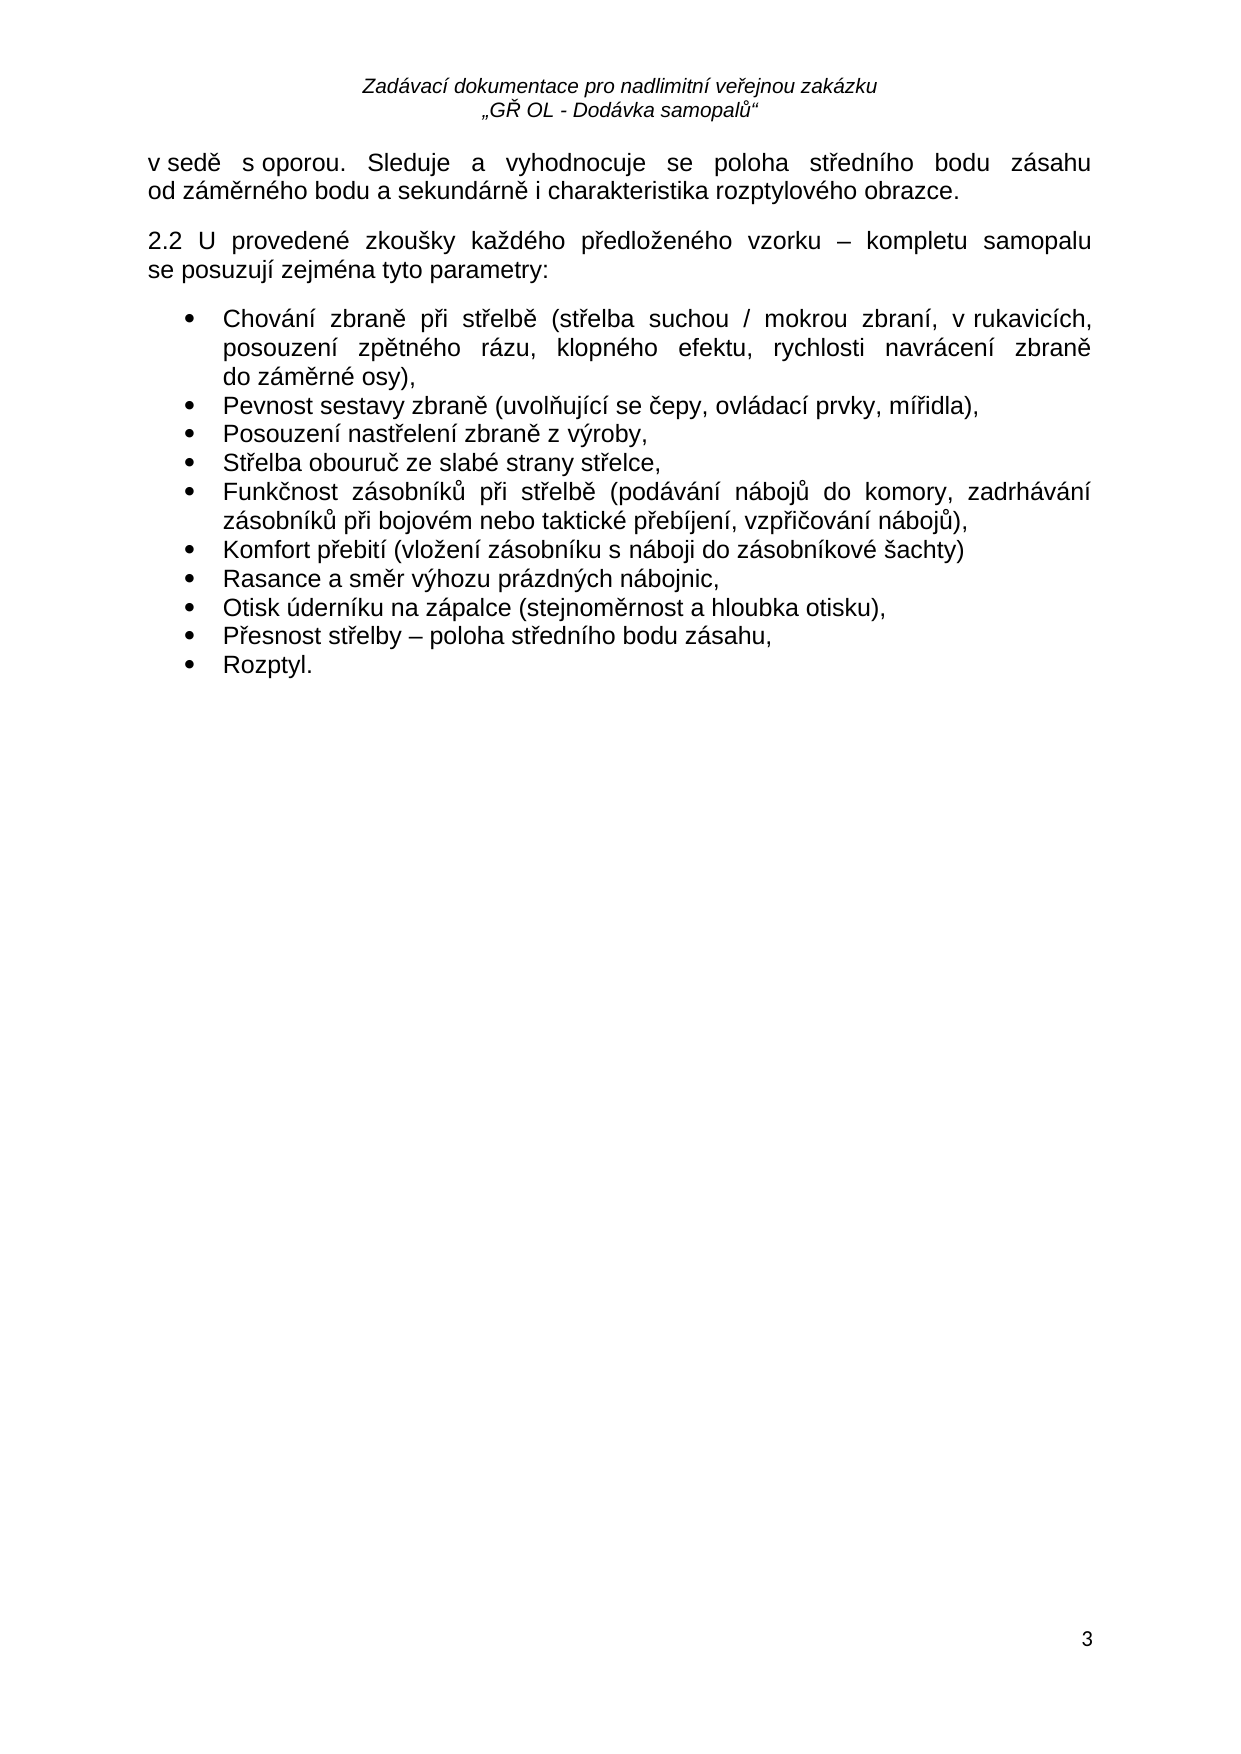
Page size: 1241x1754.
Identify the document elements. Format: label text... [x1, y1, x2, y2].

list Pevnost sestavy zbraně (uvolňující se čepy, ovládací prvky, mířidla), [185, 391, 1093, 419]
list Komfort přebití (vložení zásobníku s náboji do zásobníkové šachty) [185, 535, 1093, 564]
list Střelba obouruč ze slabé strany střelce, [185, 448, 1093, 477]
list Přesnost střelby – poloha středního bodu zásahu, [185, 621, 1093, 650]
list Rasance a směr výhozu prázdných nábojnic, [185, 564, 1093, 592]
list Otisk úderníku na zápalce (stejnoměrnost a hloubka otisku), [185, 592, 1093, 621]
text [148, 148, 1093, 205]
list Rozptyl. [185, 650, 1093, 679]
list Chování zbraně při střelbě (střelba suchou / mokrou zbraní, v rukavicích, posouzení zpětného rázu, klopného efektu, rychlosti navrácení zbraně do záměrné osy), [185, 304, 1093, 391]
list Posouzení nastřelení zbraně z výroby, [185, 419, 1093, 448]
list Funkčnost zásobníků při střelbě (podávání nábojů do komory, zadrhávání zásobníků při bojovém nebo taktické přebíjení, vzpřičování nábojů), [185, 477, 1093, 535]
text 2.2 U provedené zkoušky každého předloženého vzorku – kompletu samopalu se posuzují zejména tyto parametry: [148, 226, 1093, 283]
